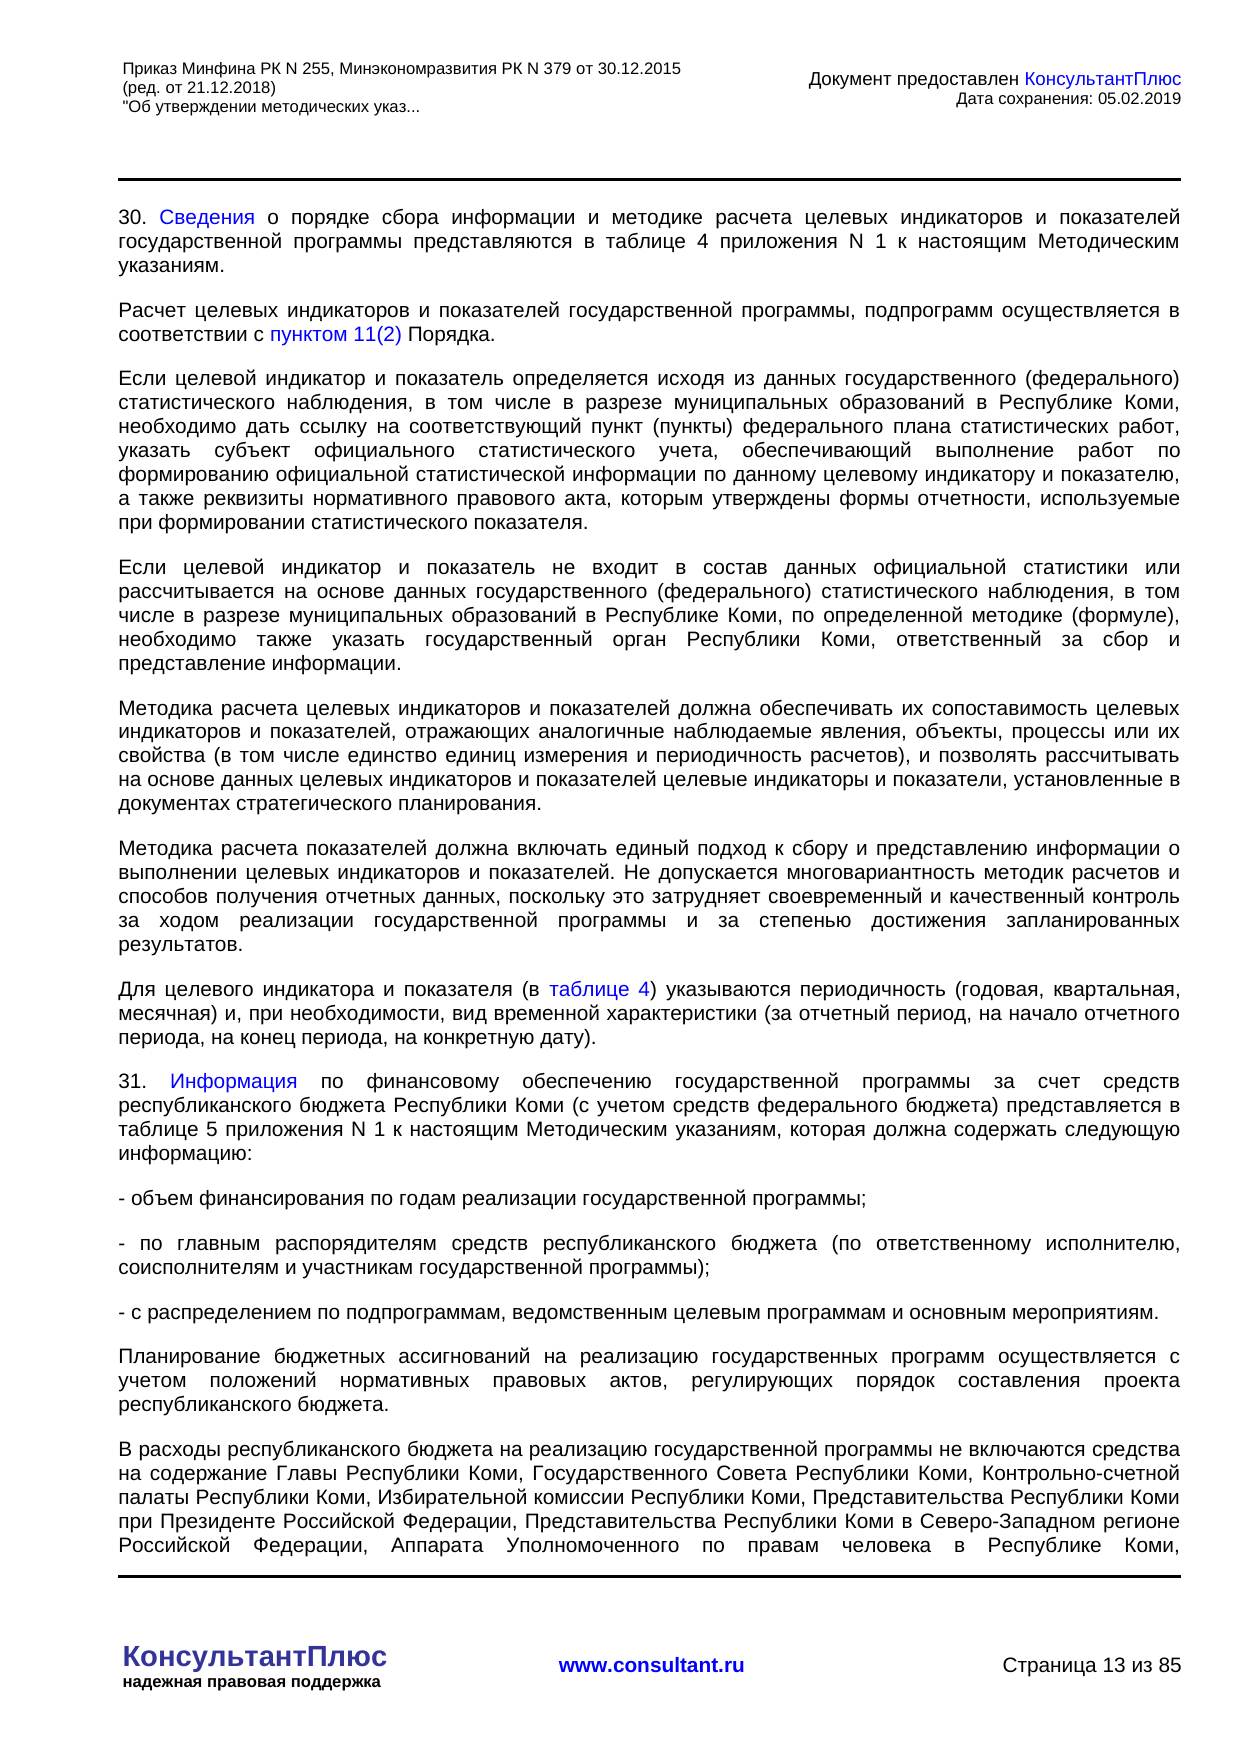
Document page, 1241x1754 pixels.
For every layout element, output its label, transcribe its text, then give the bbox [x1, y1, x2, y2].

text - по главным распорядителям средств республиканского бюджета (по ответственному исполнителю, соисполнителям и участникам государственной программы); [118, 1231, 1181, 1279]
text Методика расчета целевых индикаторов и показателей должна обеспечивать их сопоставимость целевых индикаторов и показателей, отражающих аналогичные наблюдаемые явления, объекты, процессы или их свойства (в том числе единство единиц измерения и периодичность расчетов), и позволять рассчитывать на основе данных целевых индикаторов и показателей целевые индикаторы и показатели, установленные в документах стратегического планирования. [118, 695, 1181, 815]
text 30. Сведения о порядке сбора информации и методике расчета целевых индикаторов и показателей государственной программы представляются в таблице 4 приложения N 1 к настоящим Методическим указаниям. [118, 205, 1181, 277]
text Если целевой индикатор и показатель не входит в состав данных официальной статистики или рассчитывается на основе данных государственного (федерального) статистического наблюдения, в том числе в разрезе муниципальных образований в Республике Коми, по определенной методике (формуле), необходимо также указать государственный орган Республики Коми, ответственный за сбор и представление информации. [118, 555, 1181, 674]
text 31. Информация по финансовому обеспечению государственной программы за счет средств республиканского бюджета Республики Коми (с учетом средств федерального бюджета) представляется в таблице 5 приложения N 1 к настоящим Методическим указаниям, которая должна содержать следующую информацию: [118, 1069, 1181, 1165]
text Расчет целевых индикаторов и показателей государственной программы, подпрограмм осуществляется в соответствии с пунктом 11(2) Порядка. [118, 297, 1181, 345]
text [118, 1437, 1181, 1557]
text Если целевой индикатор и показатель определяется исходя из данных государственного (федерального) статистического наблюдения, в том числе в разрезе муниципальных образований в Республике Коми, необходимо дать ссылку на соответствующий пункт (пункты) федерального плана статистических работ, указать субъект официального статистического учета, обеспечивающий выполнение работ по формированию официальной статистической информации по данному целевому индикатору и показателю, а также реквизиты нормативного правового акта, которым утверждены формы отчетности, используемые при формировании статистического показателя. [118, 366, 1181, 534]
text - объем финансирования по годам реализации государственной программы; [118, 1186, 1181, 1210]
text - с распределением по подпрограммам, ведомственным целевым программам и основным мероприятиям. [118, 1299, 1181, 1323]
text Планирование бюджетных ассигнований на реализацию государственных программ осуществляется с учетом положений нормативных правовых актов, регулирующих порядок составления проекта республиканского бюджета. [118, 1344, 1181, 1416]
text Для целевого индикатора и показателя (в таблице 4) указываются периодичность (годовая, квартальная, месячная) и, при необходимости, вид временной характеристики (за отчетный период, на начало отчетного периода, на конец периода, на конкретную дату). [118, 977, 1181, 1048]
text Методика расчета показателей должна включать единый подход к сбору и представлению информации о выполнении целевых индикаторов и показателей. Не допускается многовариантность методик расчетов и способов получения отчетных данных, поскольку это затрудняет своевременный и качественный контроль за ходом реализации государственной программы и за степенью достижения запланированных результатов. [118, 836, 1181, 956]
